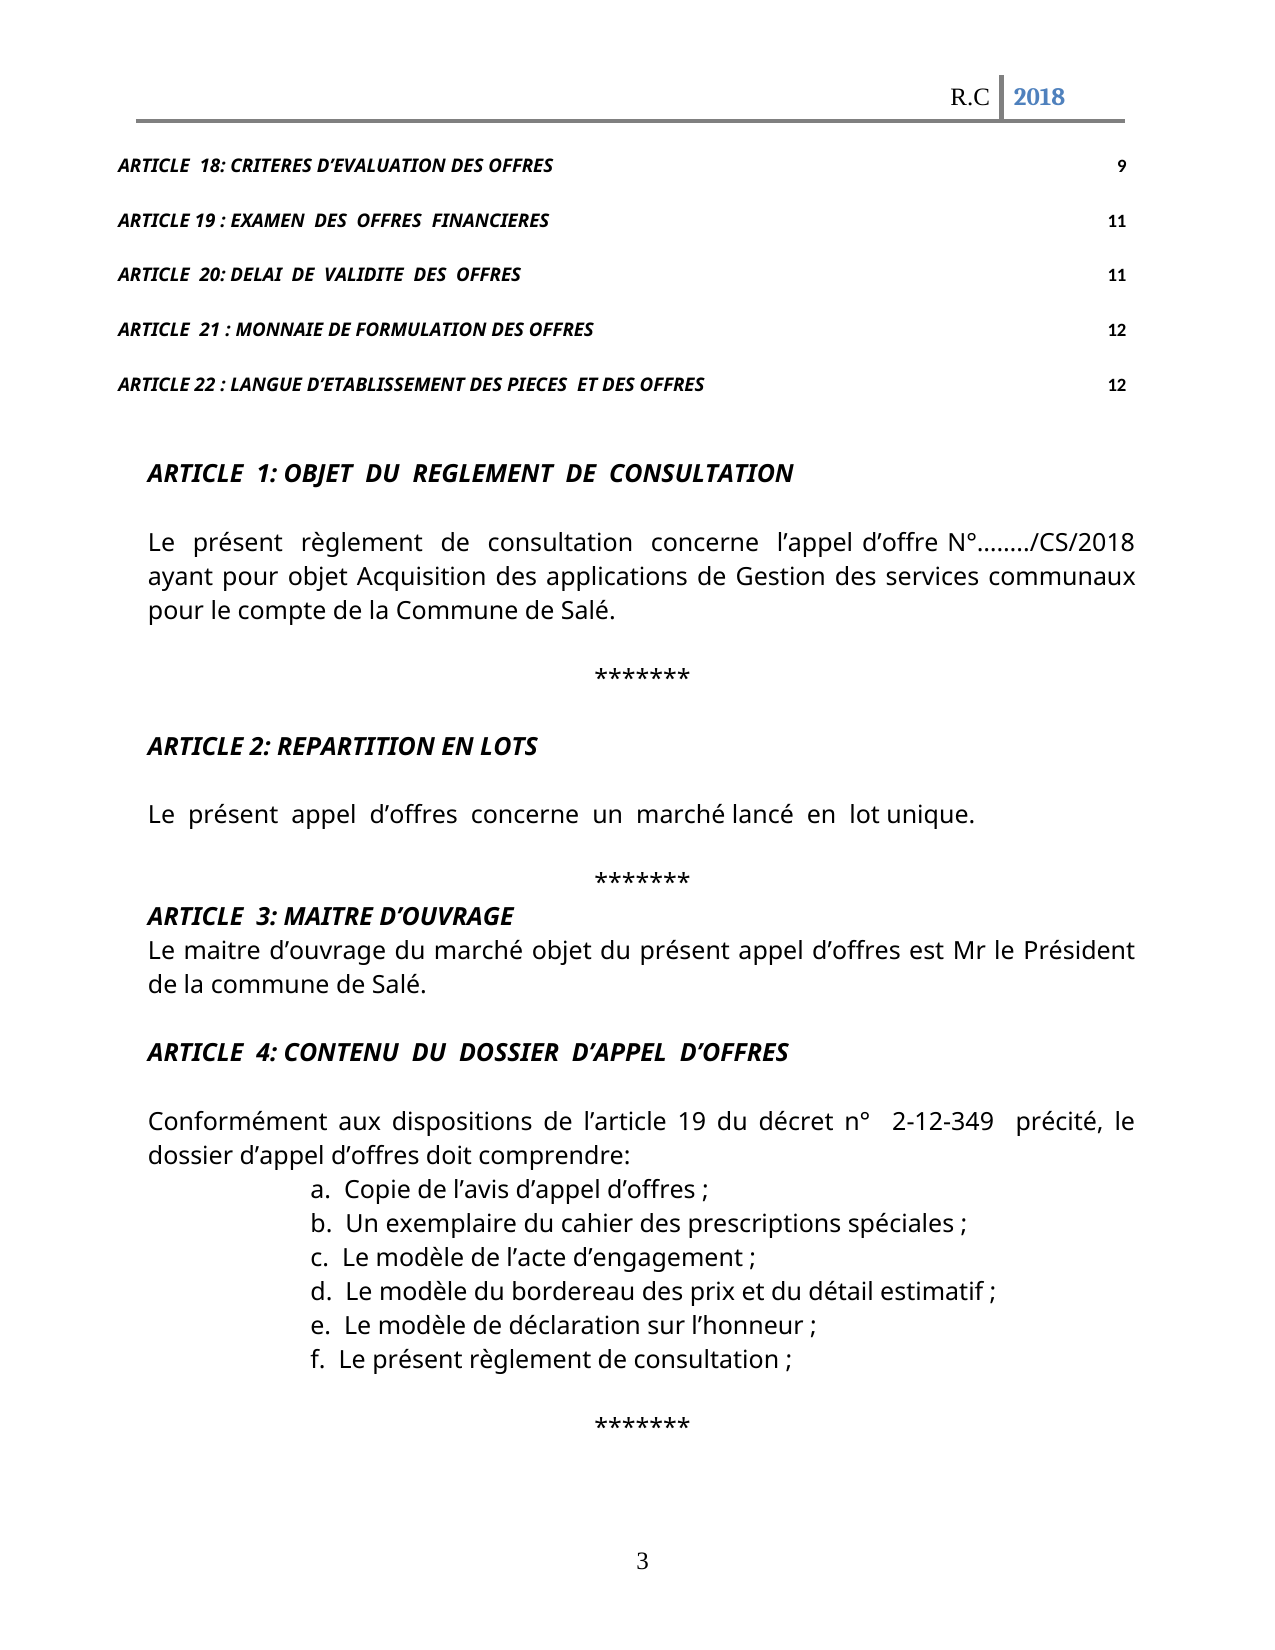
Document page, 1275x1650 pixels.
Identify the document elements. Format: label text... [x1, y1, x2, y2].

text ARTICLE 21 : MONNAIE DE FORMULATION DES OFFRES 12 [118, 316, 1137, 342]
subtitle ARTICLE 4: CONTENU DU DOSSIER D’APPEL D’OFFRES [148, 1035, 1137, 1069]
text c. Le modèle de l’acte d’engagement ; [310, 1239, 1137, 1273]
subtitle ARTICLE 2: REPARTITION EN LOTS [148, 728, 1137, 763]
text Le présent appel d’offres concerne un marché lancé en lot unique. [148, 797, 1137, 831]
text Conformément aux dispositions de l’article 19 du décret n° 2-12-349 précité, le dossier d’appel d’offres doit comprendre: [148, 1103, 1137, 1171]
text e. Le modèle de déclaration sur l’honneur ; [310, 1308, 1137, 1342]
text d. Le modèle du bordereau des prix et du détail estimatif ; [310, 1273, 1137, 1308]
text Le présent règlement de consultation concerne l’appel d’offre N°……../CS/2018 ayant pour objet Acquisition des applications de Gestion des services communaux pour le compte de la Commune de Salé. [148, 524, 1137, 626]
text ******* [148, 865, 1137, 899]
text ******* [148, 660, 1137, 694]
subtitle ARTICLE 1: OBJET DU REGLEMENT DE CONSULTATION [148, 456, 1137, 490]
text ARTICLE 19 : EXAMEN DES OFFRES FINANCIERES 11 [118, 207, 1137, 232]
text b. Un exemplaire du cahier des prescriptions spéciales ; [310, 1205, 1137, 1239]
text ARTICLE 20: DELAI DE VALIDITE DES OFFRES 11 [118, 262, 1137, 287]
text a. Copie de l’avis d’appel d’offres ; [310, 1171, 1137, 1205]
subtitle ARTICLE 3: MAITRE D’OUVRAGE [148, 899, 1137, 933]
text ******* [148, 1410, 1137, 1444]
text ARTICLE 18: CRITERES D’EVALUATION DES OFFRES 9 [118, 152, 1137, 178]
text Le maitre d’ouvrage du marché objet du présent appel d’offres est Mr le Président de la commune de Salé. [148, 933, 1137, 1001]
text f. Le présent règlement de consultation ; [310, 1342, 1137, 1376]
text ARTICLE 22 : LANGUE D’ETABLISSEMENT DES PIECES ET DES OFFRES 12 [118, 371, 1137, 396]
